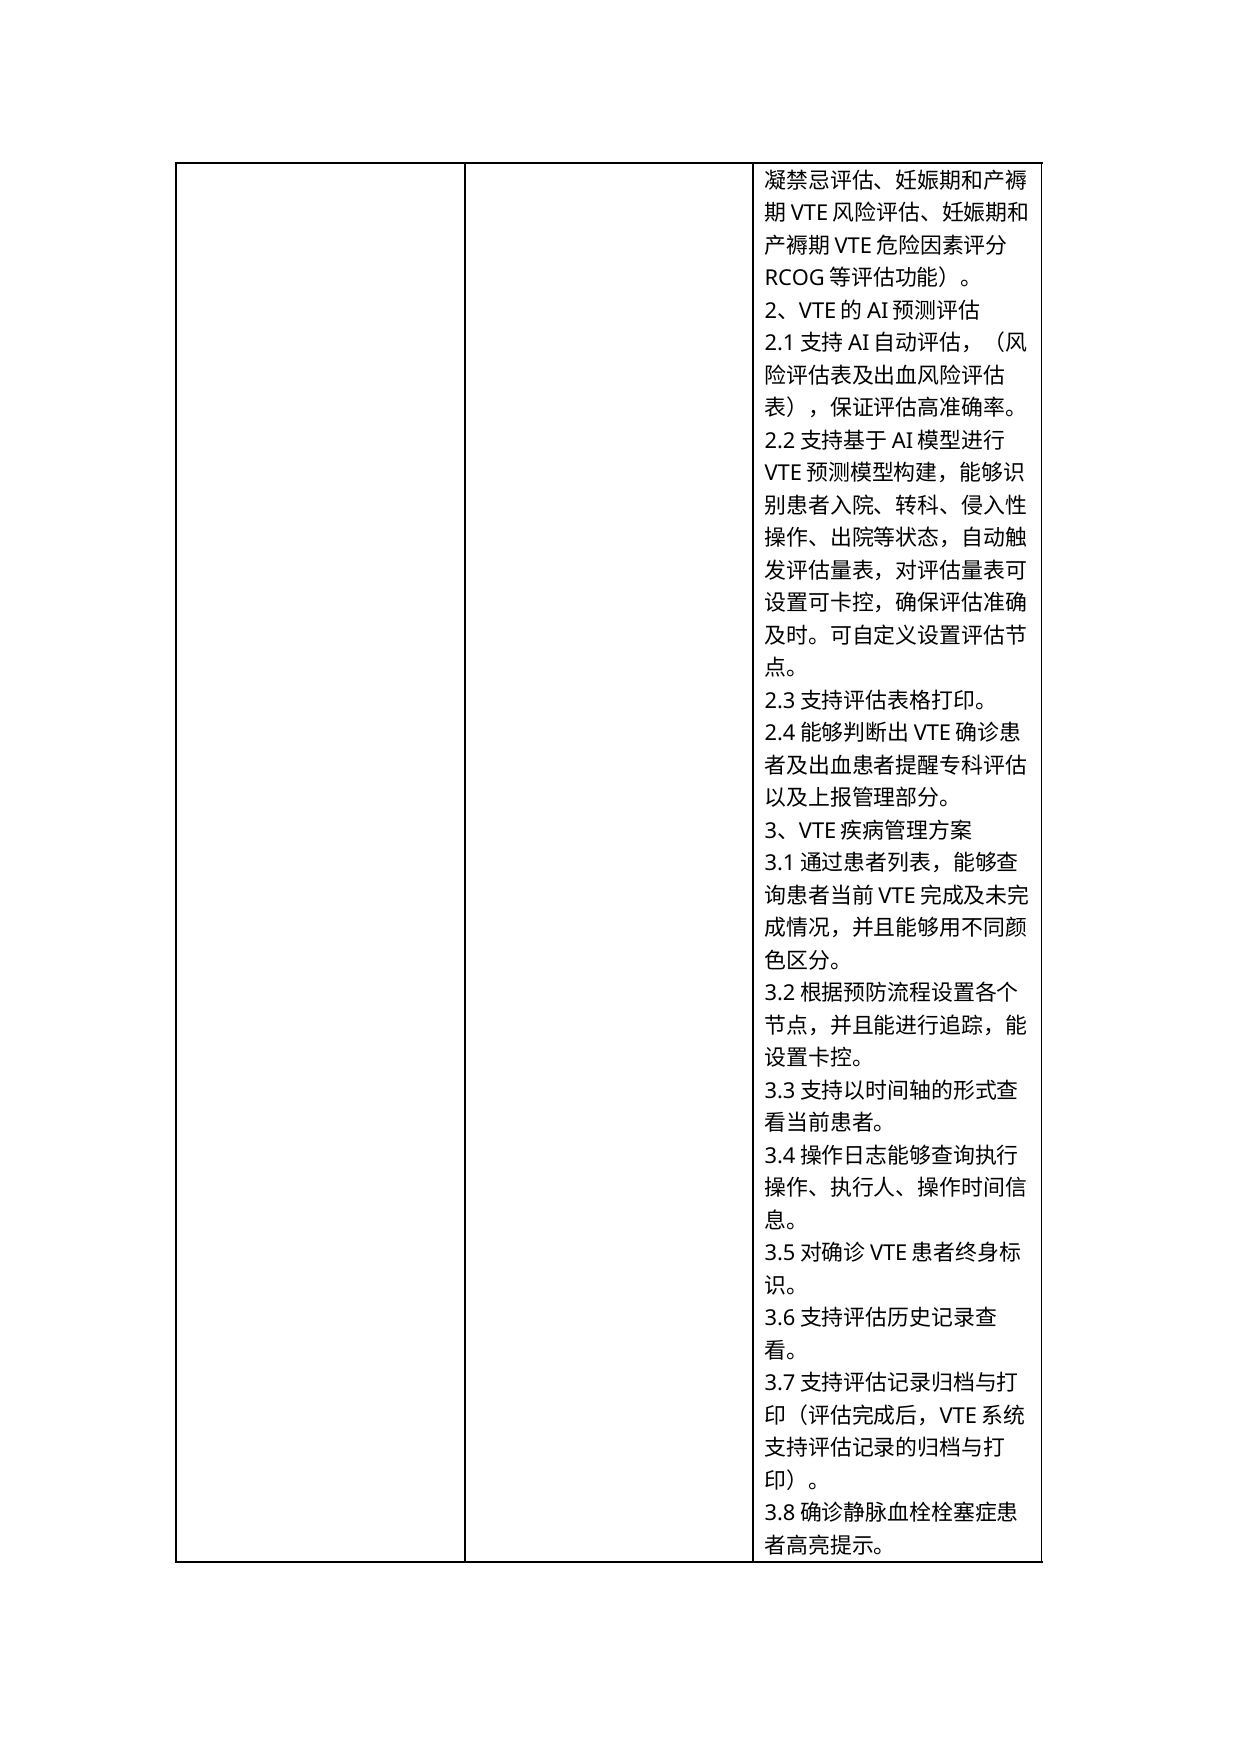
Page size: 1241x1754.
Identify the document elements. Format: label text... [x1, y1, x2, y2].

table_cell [754, 164, 1041, 1561]
table_cell [466, 164, 752, 1561]
table_cell 1 [177, 164, 464, 1561]
